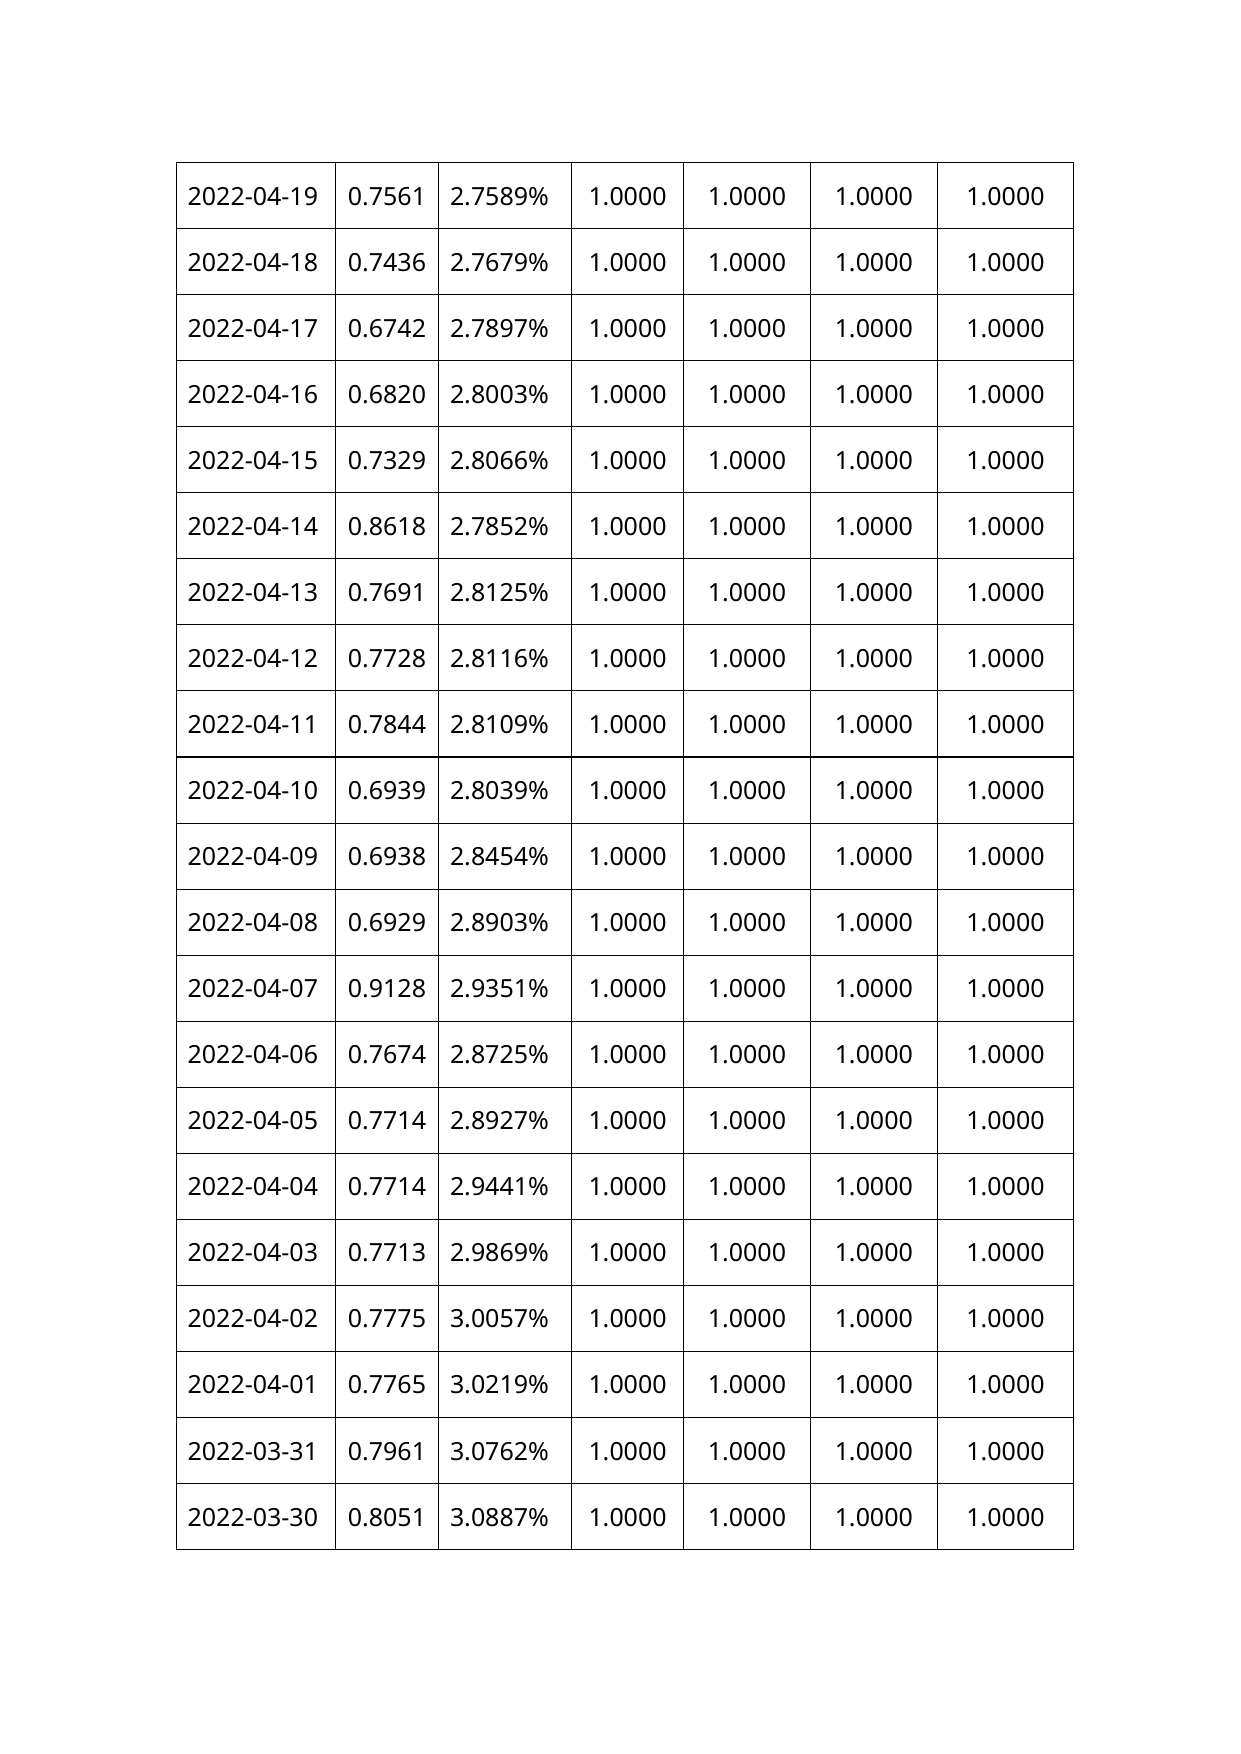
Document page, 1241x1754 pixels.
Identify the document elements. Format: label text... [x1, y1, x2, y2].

table_cell 1.0000 [684, 1484, 810, 1549]
table_cell 1.0000 [684, 493, 810, 558]
table_cell 1.0000 [938, 361, 1073, 426]
table_cell 2022-04-08 [177, 890, 335, 954]
table_cell 1.0000 [811, 559, 937, 624]
table_cell 1.0000 [811, 163, 937, 228]
table_cell 2.7897% [439, 295, 571, 360]
table_cell 2.8039% [439, 758, 571, 822]
table_cell 2022-04-07 [177, 956, 335, 1021]
table_cell 1.0000 [572, 1022, 683, 1087]
table_cell 2022-04-17 [177, 295, 335, 360]
table_cell 0.6938 [336, 824, 438, 888]
table_cell 0.6939 [336, 758, 438, 822]
table_cell 1.0000 [938, 1418, 1073, 1483]
table_cell 2.8927% [439, 1088, 571, 1153]
table_cell 1.0000 [811, 956, 937, 1021]
table_cell 1.0000 [572, 229, 683, 294]
table_cell 1.0000 [938, 1484, 1073, 1549]
table_cell 1.0000 [572, 956, 683, 1021]
table_cell 2022-04-11 [177, 691, 335, 756]
table_cell 1.0000 [684, 1286, 810, 1351]
table_cell 1.0000 [572, 1352, 683, 1417]
table_cell 1.0000 [572, 1220, 683, 1285]
table_cell 1.0000 [811, 1418, 937, 1483]
table_cell 0.7674 [336, 1022, 438, 1087]
table_cell 1.0000 [938, 625, 1073, 690]
table_cell 1.0000 [572, 758, 683, 822]
table_cell 1.0000 [938, 1154, 1073, 1219]
table_cell 1.0000 [938, 1286, 1073, 1351]
table_cell 1.0000 [572, 295, 683, 360]
table_cell 0.7961 [336, 1418, 438, 1483]
table_cell 1.0000 [684, 625, 810, 690]
table_cell 1.0000 [938, 229, 1073, 294]
table_cell 1.0000 [811, 1352, 937, 1417]
table_cell 0.6820 [336, 361, 438, 426]
table_cell 2.8066% [439, 427, 571, 492]
table_cell 2022-04-06 [177, 1022, 335, 1087]
table_cell 1.0000 [572, 163, 683, 228]
table_cell 1.0000 [811, 1022, 937, 1087]
table_cell 2022-04-01 [177, 1352, 335, 1417]
table_cell 1.0000 [811, 691, 937, 756]
table_cell 2022-03-31 [177, 1418, 335, 1483]
table_cell 1.0000 [811, 758, 937, 822]
table_cell 1.0000 [684, 361, 810, 426]
table_cell 0.7436 [336, 229, 438, 294]
table_cell 1.0000 [938, 1352, 1073, 1417]
table_cell 1.0000 [684, 890, 810, 954]
table_cell 1.0000 [938, 890, 1073, 954]
table_cell 1.0000 [572, 427, 683, 492]
table_cell 2022-04-03 [177, 1220, 335, 1285]
table_cell 1.0000 [938, 824, 1073, 888]
table_cell 1.0000 [572, 559, 683, 624]
table_cell 1.0000 [572, 625, 683, 690]
table_cell 3.0762% [439, 1418, 571, 1483]
table_cell 0.7691 [336, 559, 438, 624]
table_cell 1.0000 [938, 493, 1073, 558]
table_cell 2.7852% [439, 493, 571, 558]
table_cell 2.9351% [439, 956, 571, 1021]
table_cell 0.7714 [336, 1154, 438, 1219]
table_cell 1.0000 [811, 1154, 937, 1219]
table_cell 1.0000 [811, 493, 937, 558]
table_cell 1.0000 [938, 559, 1073, 624]
table_cell 1.0000 [572, 691, 683, 756]
table_cell 1.0000 [938, 163, 1073, 228]
table_cell 2022-04-15 [177, 427, 335, 492]
table_cell 0.7713 [336, 1220, 438, 1285]
table_cell 1.0000 [684, 229, 810, 294]
table_cell 1.0000 [684, 1220, 810, 1285]
table_cell 2.8116% [439, 625, 571, 690]
table_cell 1.0000 [572, 1154, 683, 1219]
table_cell 1.0000 [811, 824, 937, 888]
table_cell 1.0000 [811, 1220, 937, 1285]
table_cell 1.0000 [684, 1418, 810, 1483]
table_cell 3.0219% [439, 1352, 571, 1417]
table_cell 0.7714 [336, 1088, 438, 1153]
table_cell 1.0000 [684, 691, 810, 756]
table_cell 1.0000 [684, 758, 810, 822]
table_cell 1.0000 [684, 1154, 810, 1219]
table_cell 1.0000 [572, 1088, 683, 1153]
table_cell 1.0000 [938, 1022, 1073, 1087]
table_cell 2022-04-12 [177, 625, 335, 690]
table_cell 1.0000 [684, 427, 810, 492]
table_cell 0.7329 [336, 427, 438, 492]
table_cell 2022-04-02 [177, 1286, 335, 1351]
table_cell 1.0000 [811, 625, 937, 690]
table_cell 1.0000 [811, 890, 937, 954]
table_cell 1.0000 [811, 1286, 937, 1351]
table_cell 2.8725% [439, 1022, 571, 1087]
table_cell 1.0000 [572, 361, 683, 426]
table_cell 0.7561 [336, 163, 438, 228]
table_cell 2022-04-05 [177, 1088, 335, 1153]
table_cell 1.0000 [938, 427, 1073, 492]
table_cell 2022-04-04 [177, 1154, 335, 1219]
table_cell 2.8454% [439, 824, 571, 888]
table_cell 1.0000 [938, 956, 1073, 1021]
table_cell 1.0000 [811, 295, 937, 360]
table_cell 2.9869% [439, 1220, 571, 1285]
table_cell 2.9441% [439, 1154, 571, 1219]
table_cell 2022-04-19 [177, 163, 335, 228]
table_cell 1.0000 [572, 1418, 683, 1483]
table_cell 0.7765 [336, 1352, 438, 1417]
table_cell 1.0000 [684, 295, 810, 360]
table_cell 1.0000 [684, 1022, 810, 1087]
table_cell 1.0000 [811, 427, 937, 492]
table_cell 1.0000 [684, 1352, 810, 1417]
table_cell 1.0000 [938, 758, 1073, 822]
table_cell 0.8618 [336, 493, 438, 558]
table_cell 1.0000 [572, 1484, 683, 1549]
table_cell 2.7679% [439, 229, 571, 294]
table_cell 0.9128 [336, 956, 438, 1021]
table_cell 0.7844 [336, 691, 438, 756]
table_cell 1.0000 [572, 493, 683, 558]
table_cell 1.0000 [938, 295, 1073, 360]
table_cell 1.0000 [811, 1088, 937, 1153]
table_cell 1.0000 [684, 163, 810, 228]
table_cell 0.6929 [336, 890, 438, 954]
table_cell 2022-04-14 [177, 493, 335, 558]
table_cell 1.0000 [572, 1286, 683, 1351]
table_cell 1.0000 [572, 824, 683, 888]
table_cell 2.8903% [439, 890, 571, 954]
table_cell 0.8051 [336, 1484, 438, 1549]
table_cell 1.0000 [572, 890, 683, 954]
table_cell 1.0000 [684, 956, 810, 1021]
table_cell 1.0000 [811, 1484, 937, 1549]
table_cell 0.7775 [336, 1286, 438, 1351]
table_cell 2022-04-10 [177, 758, 335, 822]
table_cell 0.6742 [336, 295, 438, 360]
table_cell 2022-03-30 [177, 1484, 335, 1549]
table_cell 2.8125% [439, 559, 571, 624]
table_cell 3.0887% [439, 1484, 571, 1549]
table_cell 1.0000 [938, 1220, 1073, 1285]
table_cell 1.0000 [938, 691, 1073, 756]
table_cell 2022-04-18 [177, 229, 335, 294]
table_cell 2.8109% [439, 691, 571, 756]
table_cell 1.0000 [938, 1088, 1073, 1153]
table_cell 2022-04-09 [177, 824, 335, 888]
table_cell 1.0000 [684, 559, 810, 624]
table_cell 2022-04-16 [177, 361, 335, 426]
table_cell 3.0057% [439, 1286, 571, 1351]
table_cell 1.0000 [684, 1088, 810, 1153]
table_cell 0.7728 [336, 625, 438, 690]
table_cell 2.7589% [439, 163, 571, 228]
table_cell 1.0000 [811, 229, 937, 294]
table_cell 1.0000 [811, 361, 937, 426]
table_cell 2022-04-13 [177, 559, 335, 624]
table_cell 1.0000 [684, 824, 810, 888]
table_cell 2.8003% [439, 361, 571, 426]
